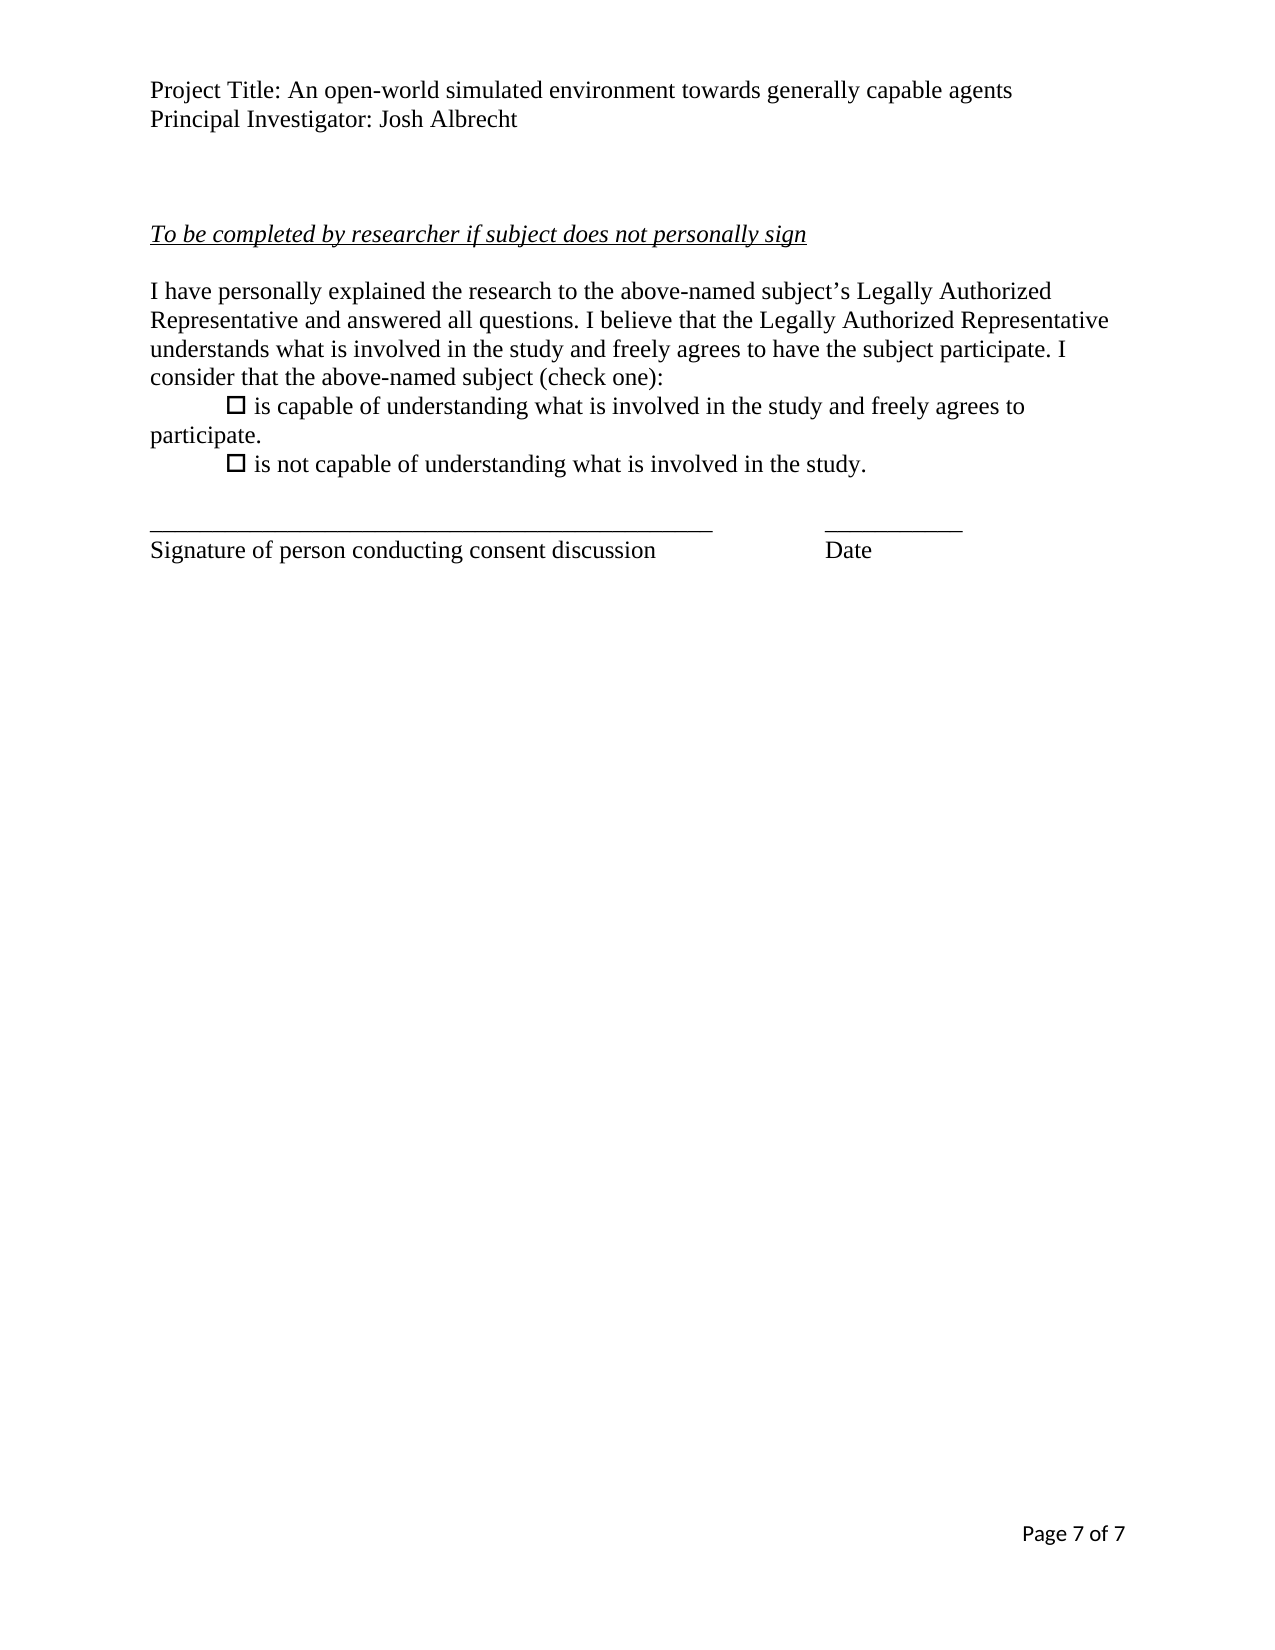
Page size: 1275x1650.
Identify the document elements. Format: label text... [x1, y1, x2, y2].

text is not capable of understanding what is involved in the study. [150, 449, 1125, 477]
text _____________________________________________ ___________ [150, 506, 1125, 535]
text I have personally explained the research to the above-named subject’s Legally Authorized Representative and answered all questions. I believe that the Legally Authorized Representative understands what is involved in the study and freely agrees to have the subject participate. I consider that the above-named subject (check one): [150, 276, 1125, 391]
text To be completed by researcher if subject does not personally sign [150, 219, 1125, 247]
text Signature of person conducting consent discussion Date [150, 535, 1125, 564]
text is capable of understanding what is involved in the study and freely agrees to participate. [150, 391, 1125, 449]
